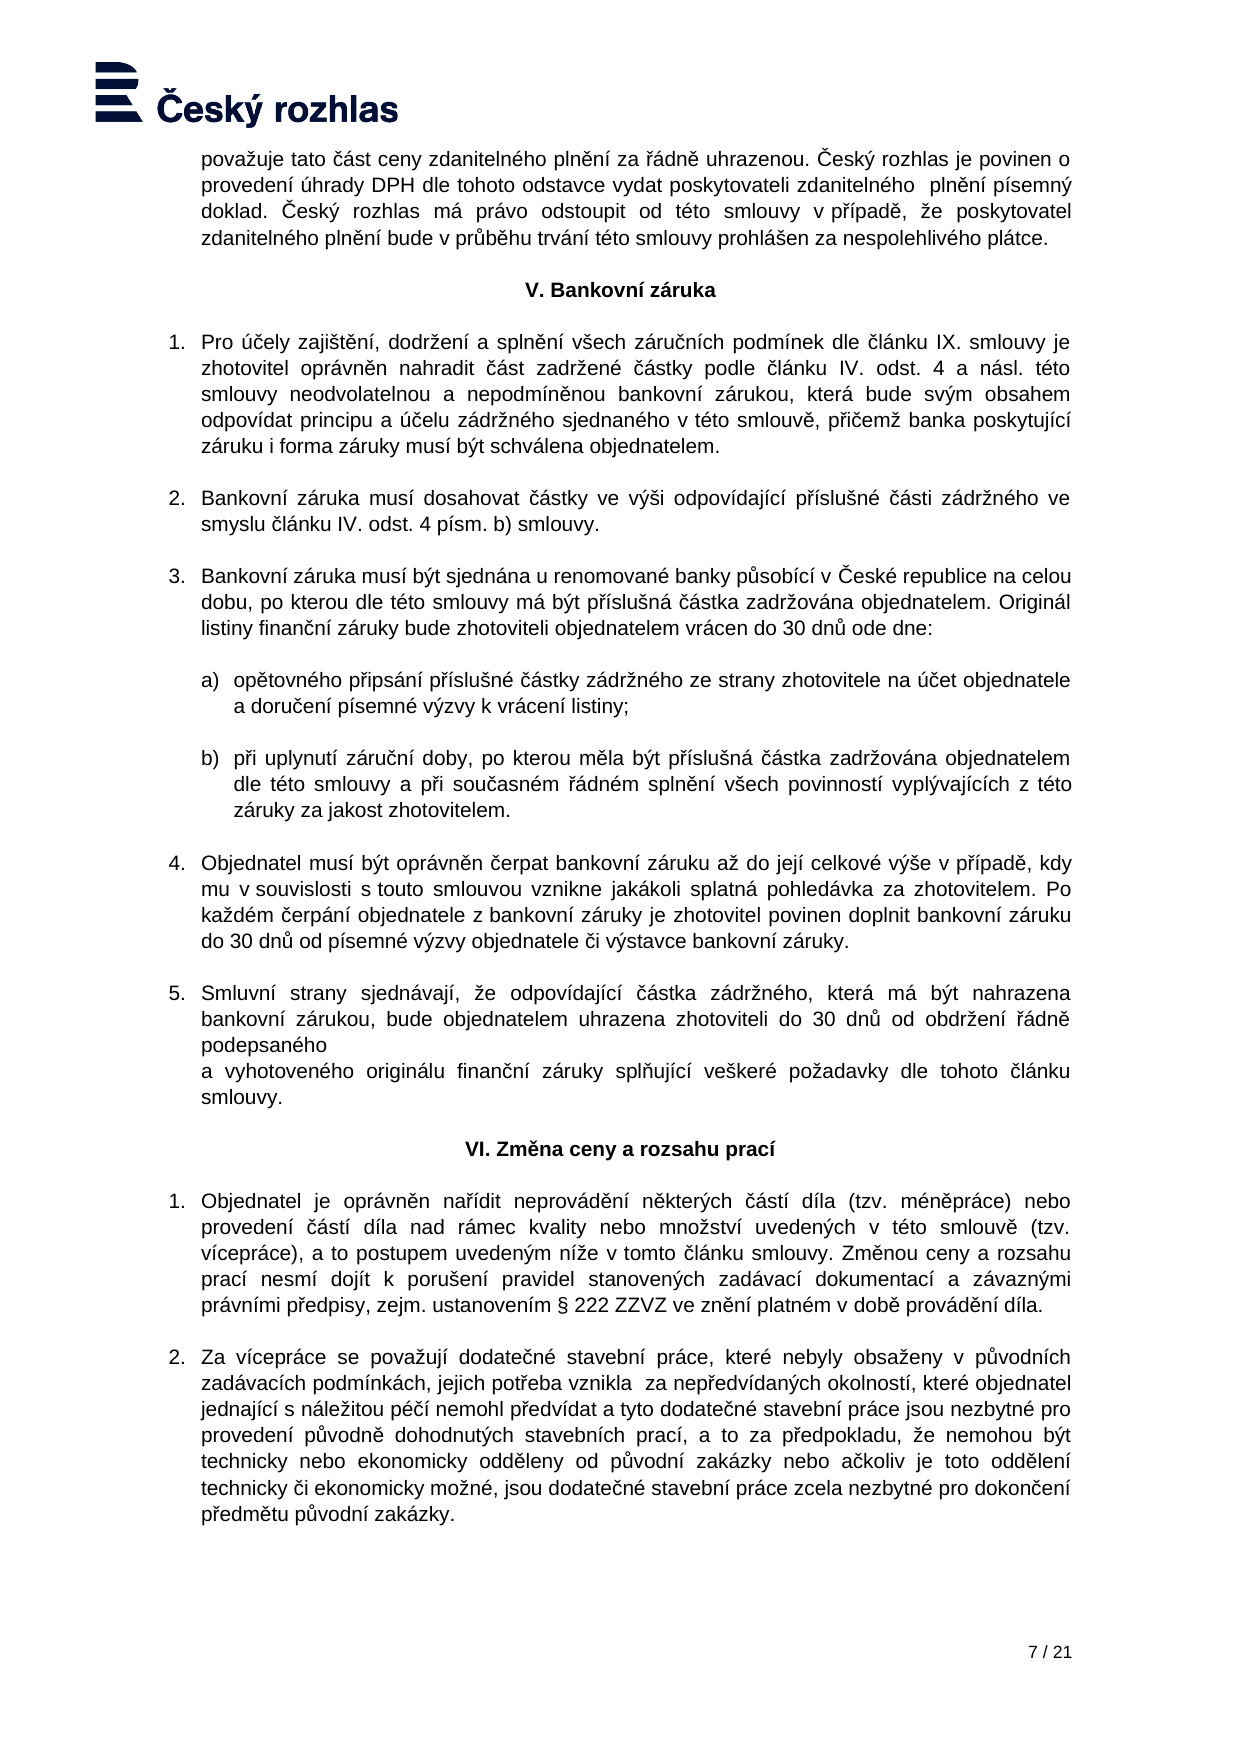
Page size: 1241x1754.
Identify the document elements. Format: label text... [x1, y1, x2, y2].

list Bankovní záruka musí dosahovat částky ve výši odpovídající příslušné části zádržného ve smyslu článku IV. odst. 4 písm. b) smlouvy. [168, 484, 1072, 537]
subtitle Změna ceny a rozsahu prací [168, 1136, 1072, 1162]
picture [95, 62, 398, 128]
subtitle Bankovní záruka [168, 276, 1072, 302]
list Pro účely zajištění, dodržení a splnění všech záručních podmínek dle článku IX. smlouvy je zhotovitel oprávněn nahradit část zadržené částky podle článku IV. odst. 4 a násl. této smlouvy neodvolatelnou a nepodmíněnou bankovní zárukou, která bude svým obsahem odpovídat principu a účelu zádržného sjednaného v této smlouvě, přičemž banka poskytující záruku i forma záruky musí být schválena objednatelem. [168, 328, 1072, 458]
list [168, 146, 1072, 250]
list Bankovní záruka musí být sjednána u renomované banky působící v České republice na celou dobu, po kterou dle této smlouvy má být příslušná částka zadržována objednatelem. Originál listiny finanční záruky bude zhotoviteli objednatelem vrácen do 30 dnů ode dne: [168, 563, 1072, 641]
list Za vícepráce se považují dodatečné stavební práce, které nebyly obsaženy v původních zadávacích podmínkách, jejich potřeba vznikla za nepředvídaných okolností, které objednatel jednající s náležitou péčí nemohl předvídat a tyto dodatečné stavební práce jsou nezbytné pro provedení původně dohodnutých stavebních prací, a to za předpokladu, že nemohou být technicky nebo ekonomicky odděleny od původní zakázky nebo ačkoliv je toto oddělení technicky či ekonomicky možné, jsou dodatečné stavební práce zcela nezbytné pro dokončení předmětu původní zakázky. [168, 1344, 1072, 1526]
list opětovného připsání příslušné částky zádržného ze strany zhotovitele na účet objednatele a doručení písemné výzvy k vrácení listiny; [201, 667, 1072, 719]
list Smluvní strany sjednávají, že odpovídající částka zádržného, která má být nahrazena bankovní zárukou, bude objednatelem uhrazena zhotoviteli do 30 dnů od obdržení řádně podepsaného a vyhotoveného originálu finanční záruky splňující veškeré požadavky dle tohoto článku smlouvy. [168, 979, 1072, 1109]
list Objednatel je oprávněn nařídit neprovádění některých částí díla (tzv. méněpráce) nebo provedení částí díla nad rámec kvality nebo množství uvedených v této smlouvě (tzv. vícepráce), a to postupem uvedeným níže v tomto článku smlouvy. Změnou ceny a rozsahu prací nesmí dojít k porušení pravidel stanovených zadávací dokumentací a závaznými právními předpisy, zejm. ustanovením § 222 ZZVZ ve znění platném v době provádění díla. [168, 1188, 1072, 1318]
list Objednatel musí být oprávněn čerpat bankovní záruku až do její celkové výše v případě, kdy mu v souvislosti s touto smlouvou vznikne jakákoli splatná pohledávka za zhotovitelem. Po každém čerpání objednatele z bankovní záruky je zhotovitel povinen doplnit bankovní záruku do 30 dnů od písemné výzvy objednatele či výstavce bankovní záruky. [168, 849, 1072, 953]
list při uplynutí záruční doby, po kterou měla být příslušná částka zadržována objednatelem dle této smlouvy a při současném řádném splnění všech povinností vyplývajících z této záruky za jakost zhotovitelem. [201, 745, 1072, 823]
